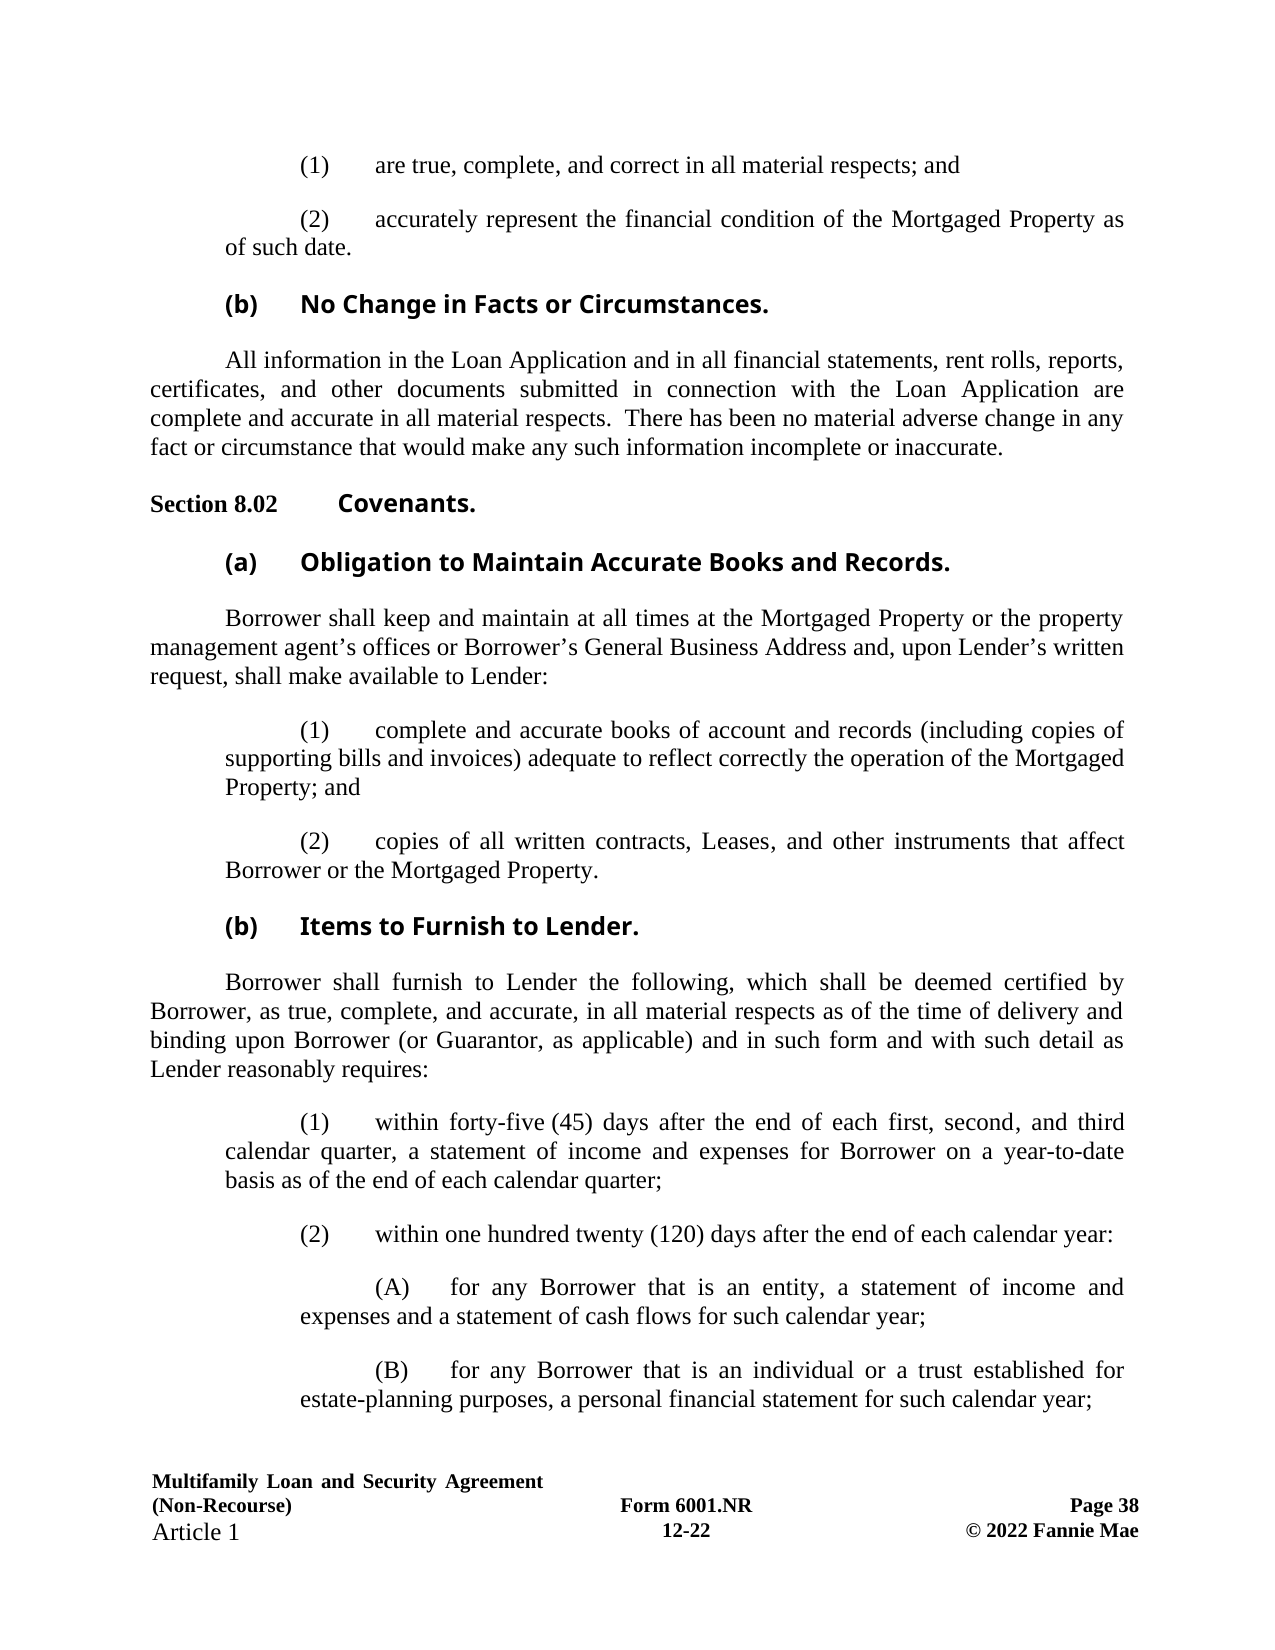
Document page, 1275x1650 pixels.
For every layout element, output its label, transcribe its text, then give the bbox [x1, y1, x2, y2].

subtitle Covenants. [150, 485, 1125, 519]
subtitle within one hundred twenty (120) days after the end of each calendar year: [225, 1219, 1125, 1247]
subtitle Items to Furnish to Lender. [150, 908, 1125, 942]
subtitle complete and accurate books of account and records (including copies of supporting bills and invoices) adequate to reflect correctly the operation of the Mortgaged Property; and [225, 715, 1125, 801]
subtitle are true, complete, and correct in all material respects; and [225, 150, 1125, 179]
subtitle accurately represent the financial condition of the Mortgaged Property as of such date. [225, 204, 1125, 261]
subtitle for any Borrower that is an entity, a statement of income and expenses and a statement of cash flows for such calendar year; [300, 1272, 1125, 1330]
subtitle for any Borrower that is an individual or a trust established for estate-planning purposes, a personal financial statement for such calendar year; [300, 1355, 1125, 1412]
text Borrower shall furnish to Lender the following, which shall be deemed certified by Borrower, as true, complete, and accurate, in all material respects as of the time of delivery and binding upon Borrower (or Guarantor, as applicable) and in such form and with such detail as Lender reasonably requires: [150, 967, 1125, 1082]
subtitle copies of all written contracts, Leases, and other instruments that affect Borrower or the Mortgaged Property. [225, 826, 1125, 883]
text All information in the Loan Application and in all financial statements, rent rolls, reports, certificates, and other documents submitted in connection with the Loan Application are complete and accurate in all material respects. There has been no material adverse change in any fact or circumstance that would make any such information incomplete or inaccurate. [150, 345, 1125, 460]
subtitle within forty-five (45) days after the end of each first, second, and third calendar quarter, a statement of income and expenses for Borrower on a year-to-date basis as of the end of each calendar quarter; [225, 1107, 1125, 1194]
text Borrower shall keep and maintain at all times at the Mortgaged Property or the property management agent’s offices or Borrower’s General Business Address and, upon Lender’s written request, shall make available to Lender: [150, 603, 1125, 690]
subtitle Obligation to Maintain Accurate Books and Records. [150, 544, 1125, 578]
subtitle No Change in Facts or Circumstances. [150, 286, 1125, 320]
